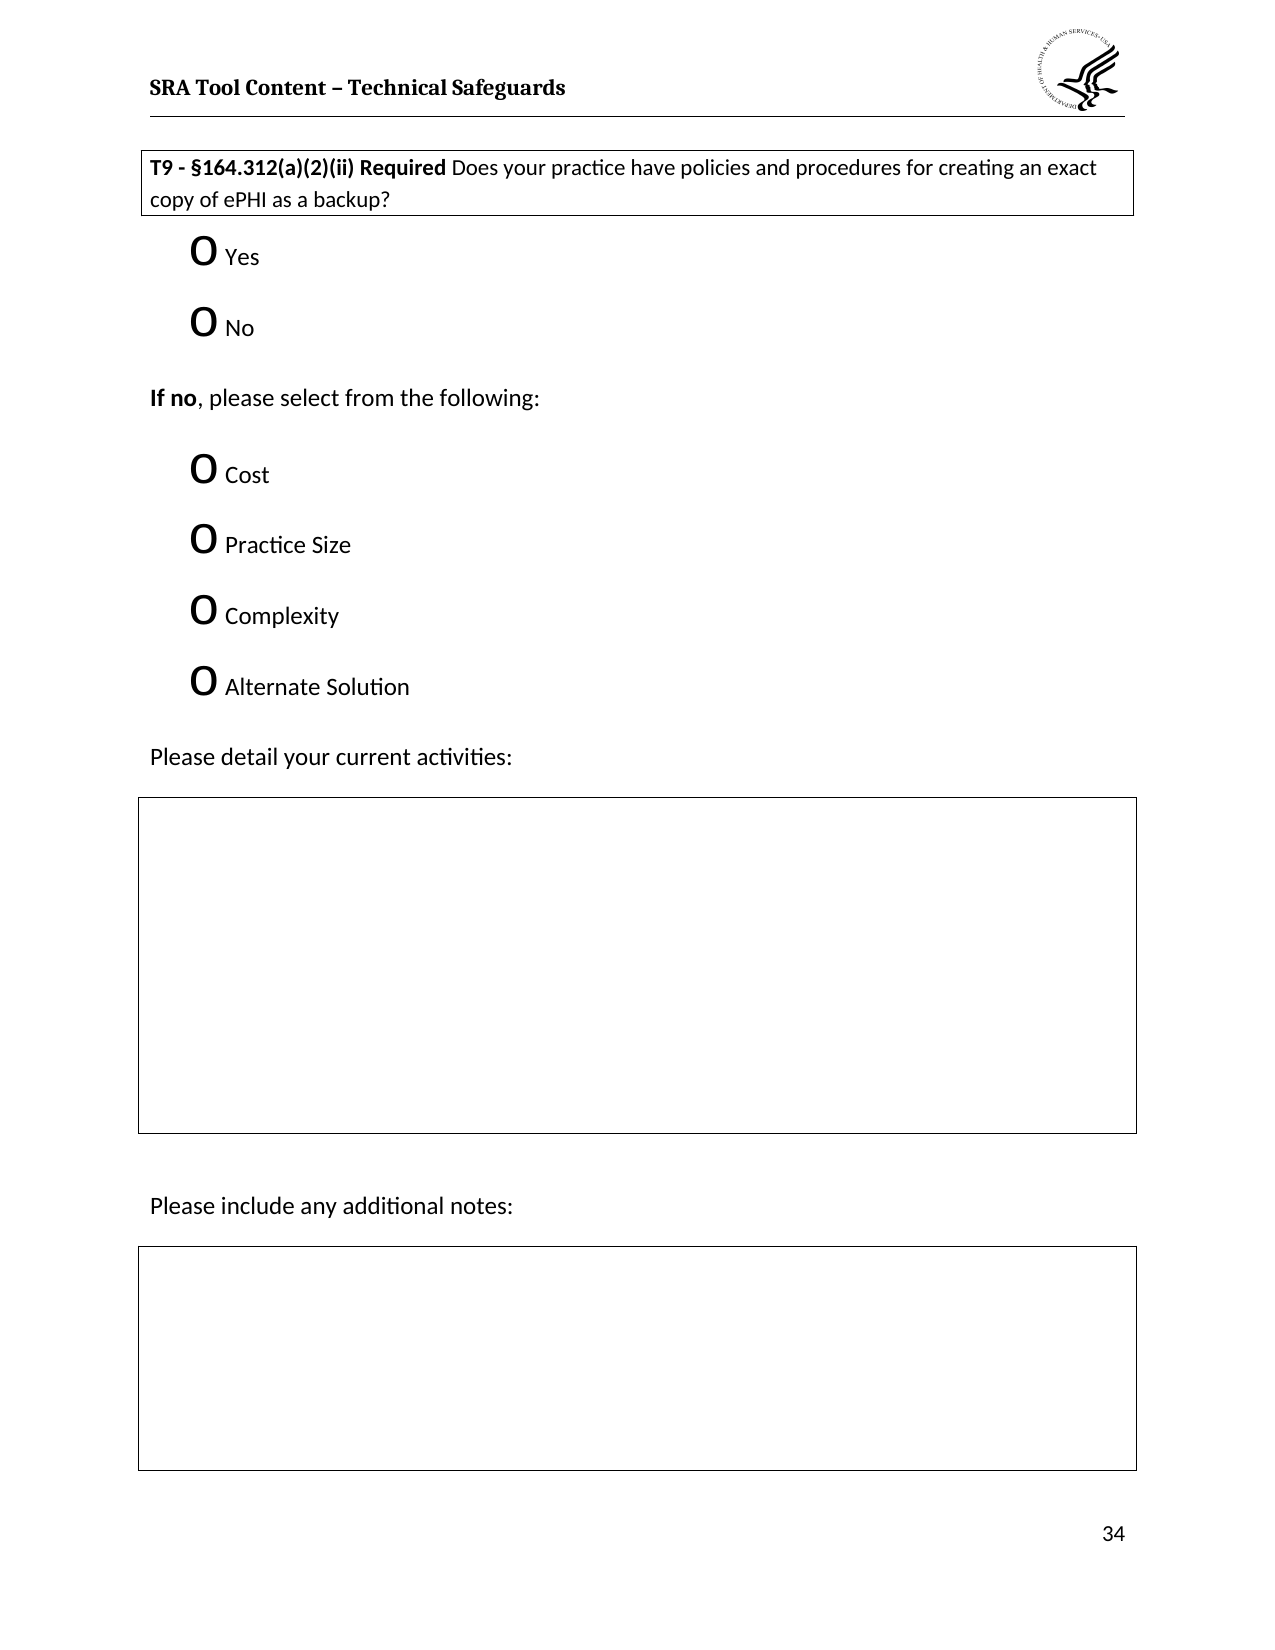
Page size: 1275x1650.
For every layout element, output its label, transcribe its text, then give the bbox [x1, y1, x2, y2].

list Practice Size [187, 509, 1125, 570]
table_header [139, 1247, 1136, 1470]
text If no, please select from the following: [150, 382, 1125, 413]
table_header [139, 798, 1136, 1133]
list Cost [187, 438, 1125, 500]
list No [187, 291, 1125, 352]
subtitle T9 - §164.312(a)(2)(ii) Required Does your practice have policies and procedures for creating an exact copy of ePHI as a backup? [142, 151, 1133, 215]
text Please detail your current activities: [150, 741, 1125, 772]
picture [1037, 29, 1119, 111]
text Please include any additional notes: [150, 1190, 1125, 1220]
list Complexity [187, 579, 1125, 641]
list Yes [187, 221, 1125, 282]
list Alternate Solution [187, 650, 1125, 711]
